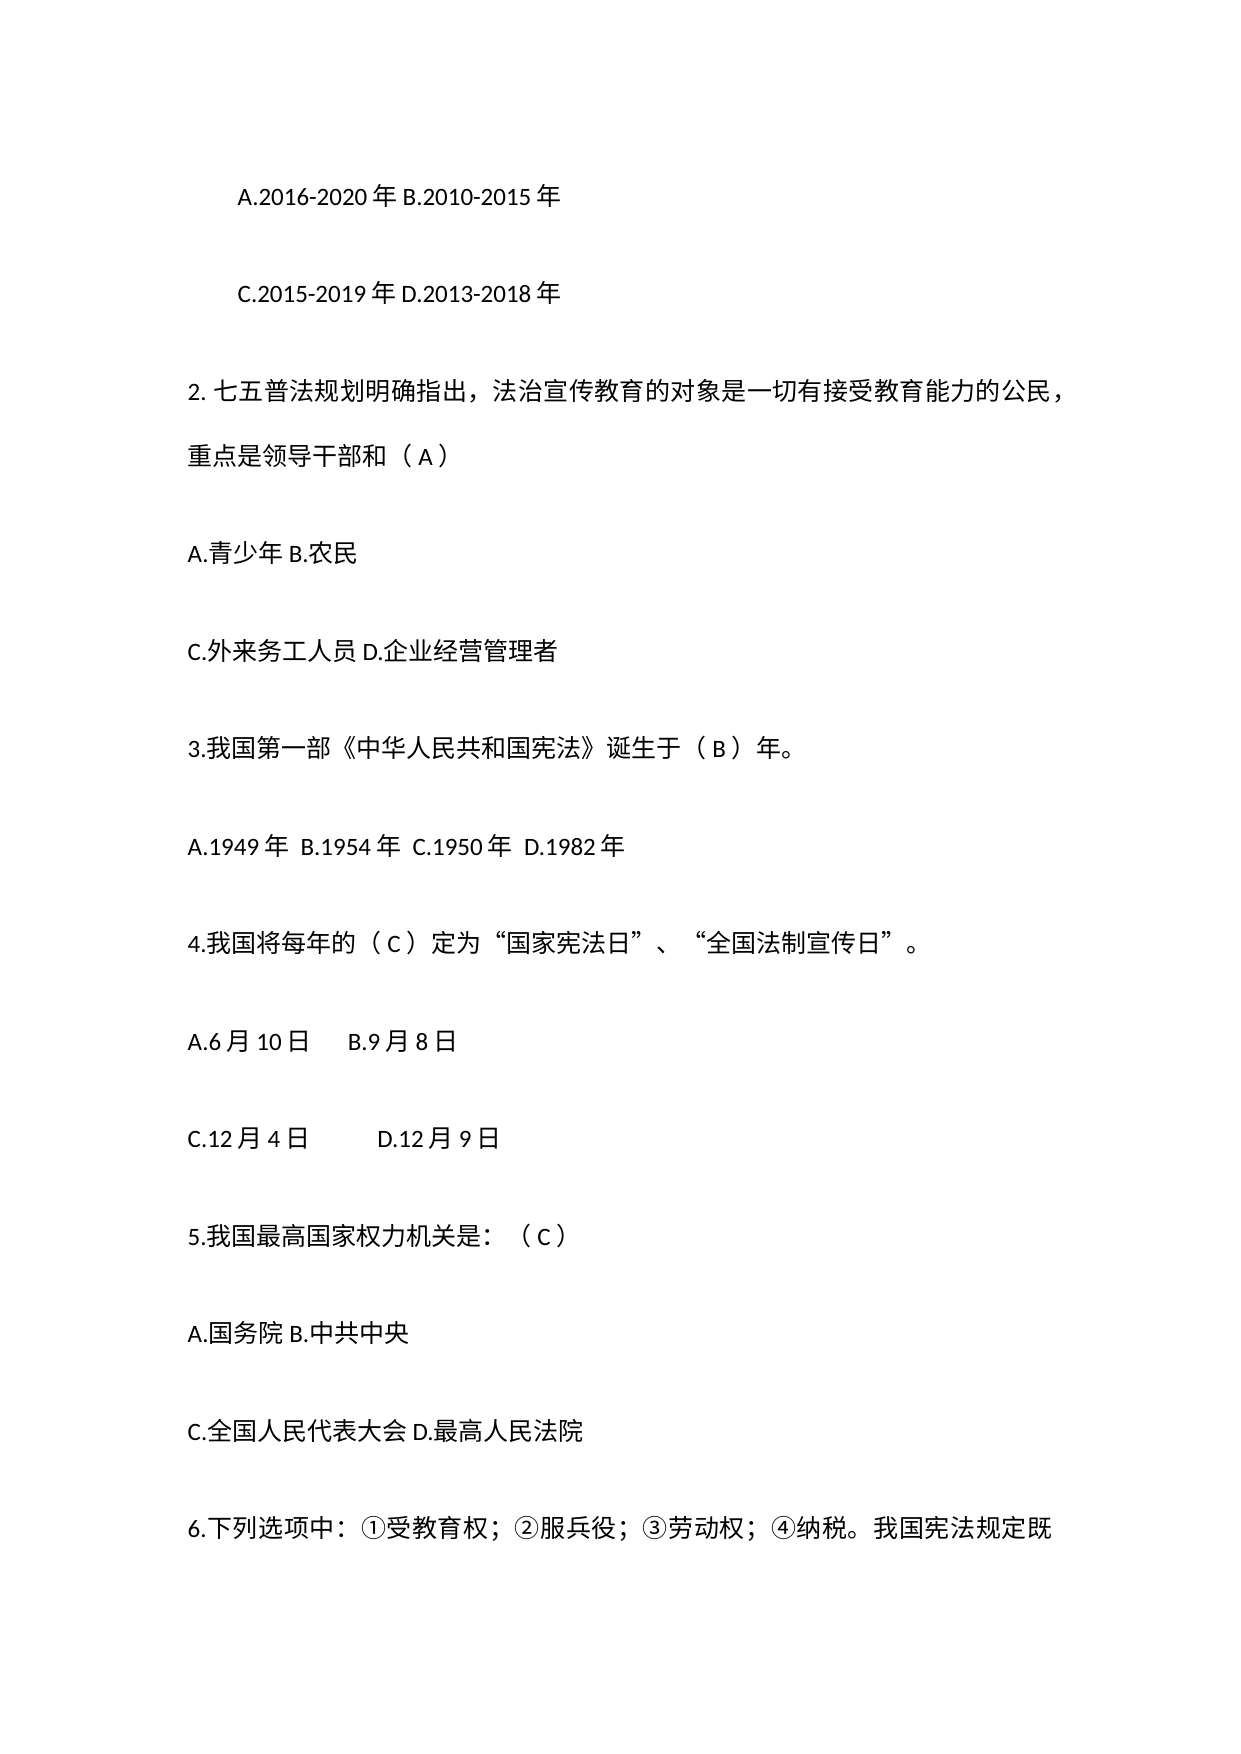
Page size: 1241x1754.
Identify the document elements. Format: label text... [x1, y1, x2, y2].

text A.青少年B.农民 [187, 519, 1053, 584]
text 4.我国将每年的（ C ）定为“国家宪法日”、“全国法制宣传日”。 [187, 909, 1053, 974]
text C.12月4日 D.12月9日 [187, 1104, 1053, 1169]
text A.6月10日 B.9月8日 [187, 1007, 1053, 1072]
text C.2015-2019年D.2013-2018年 [187, 259, 1053, 324]
text A.1949年 B.1954年 C.1950年 D.1982年 [187, 812, 1053, 877]
text 3.我国第一部《中华人民共和国宪法》诞生于（ B ）年。 [187, 714, 1053, 779]
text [187, 1494, 1053, 1559]
text A.国务院 B.中共中央 [187, 1299, 1053, 1364]
text 5.我国最高国家权力机关是：（ C ） [187, 1202, 1053, 1267]
text A.2016-2020年B.2010-2015年 [187, 162, 1053, 227]
text C.全国人民代表大会D.最高人民法院 [187, 1397, 1053, 1462]
text C.外来务工人员D.企业经营管理者 [187, 617, 1053, 682]
text 2. 七五普法规划明确指出，法治宣传教育的对象是一切有接受教育能力的公民，重点是领导干部和（ A ） [187, 357, 1053, 487]
